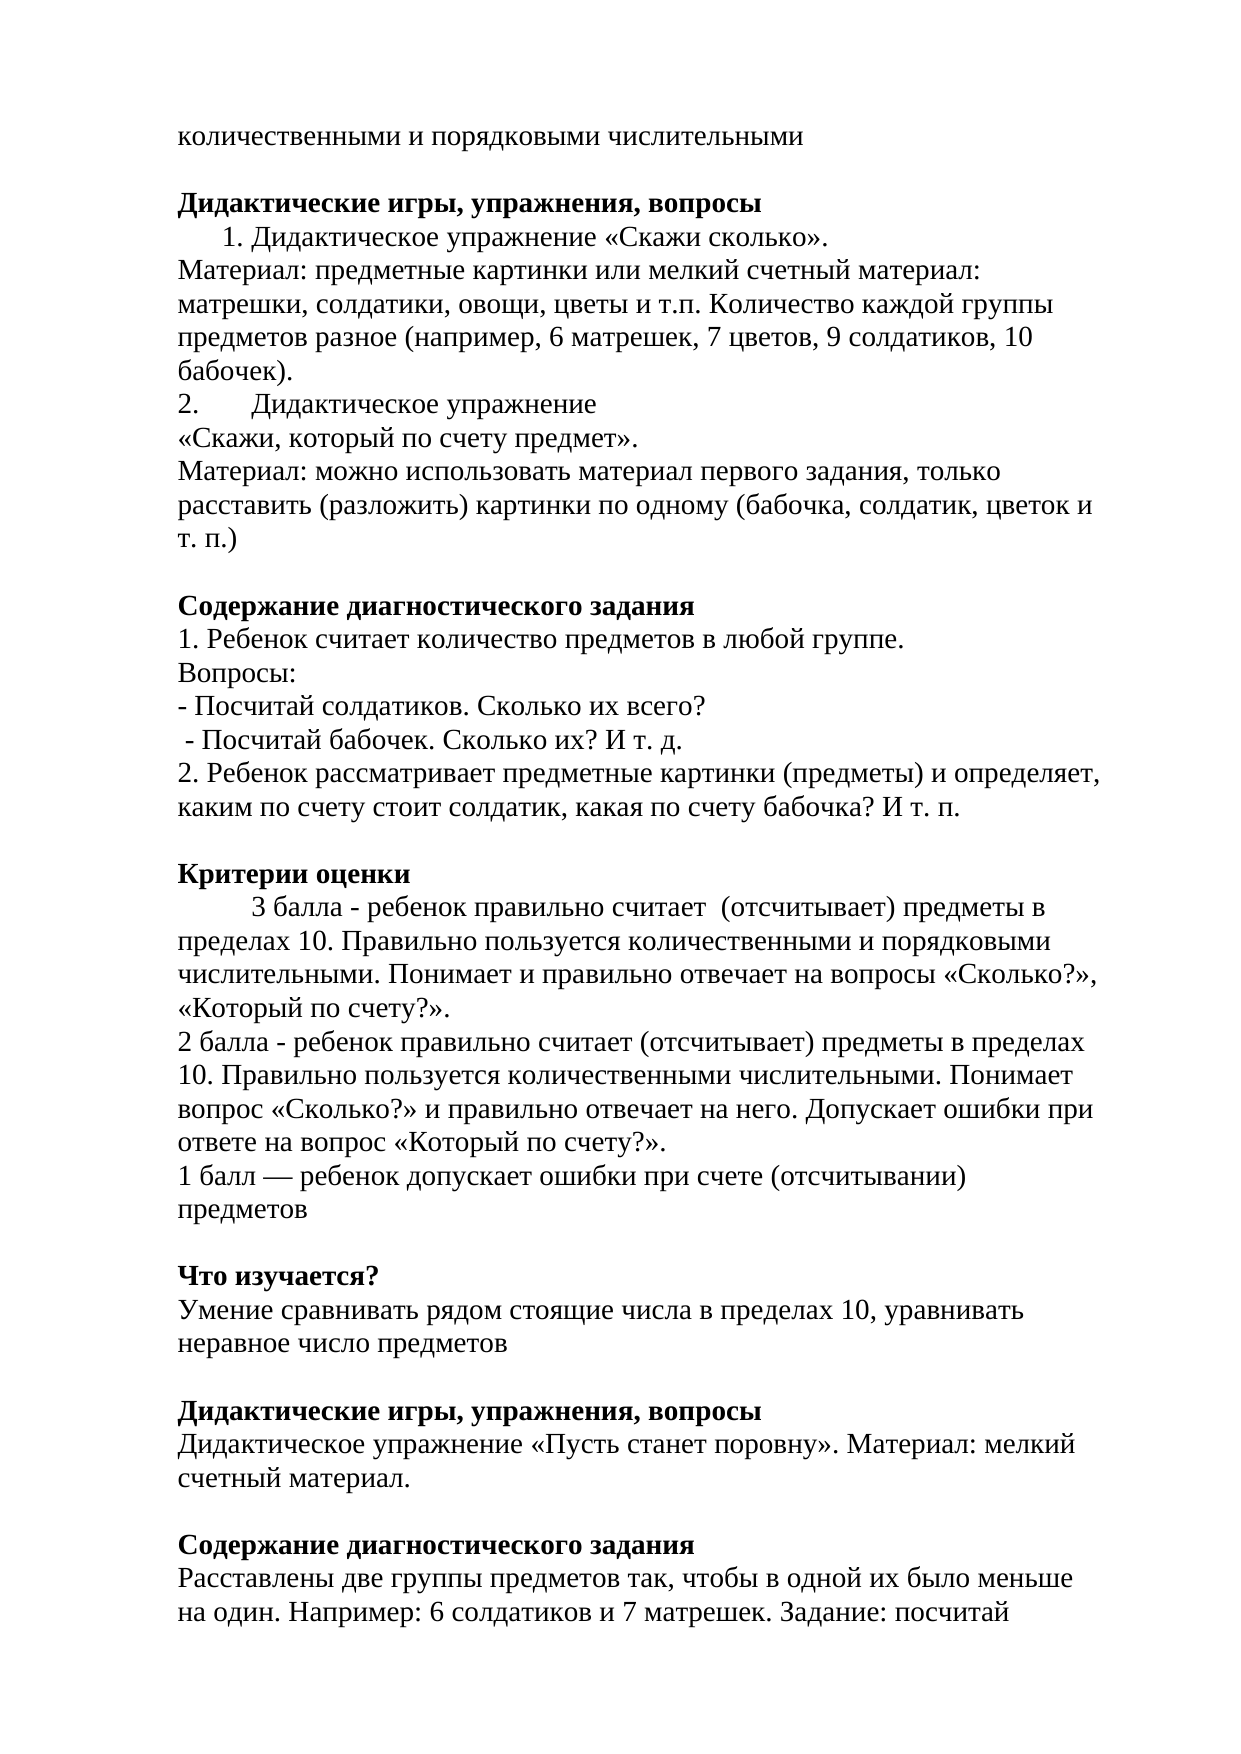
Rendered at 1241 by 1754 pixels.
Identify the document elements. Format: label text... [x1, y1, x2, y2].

text «Скажи, который по счету предмет». [177, 420, 1102, 453]
text Дидактические игры, упражнения, вопросы [177, 1393, 1102, 1426]
text - Посчитай солдатиков. Сколько их всего? [177, 688, 1102, 722]
text 2. Дидактическое упражнение [177, 386, 1102, 420]
text 2. Ребенок рассматривает предметные картинки (предметы) и определяет, каким по счету стоит солдатик, какая по счету бабочка? И т. п. [177, 755, 1102, 822]
text Что изучается? [177, 1258, 1102, 1292]
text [177, 118, 1102, 152]
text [177, 1560, 1102, 1627]
text Содержание диагностического задания [177, 1527, 1102, 1560]
text Критерии оценки [177, 856, 1102, 889]
text 1. Ребенок считает количество предметов в любой группе. [177, 621, 1102, 655]
text 1 балл — ребенок допускает ошибки при счете (отсчитывании) предметов [177, 1158, 1102, 1225]
text Материал: можно использовать материал первого задания, только расставить (разложить) картинки по одному (бабочка, солдатик, цветок и т. п.) [177, 453, 1102, 554]
list Дидактическое упражнение «Скажи сколько». [222, 219, 1102, 252]
text Содержание диагностического задания [177, 588, 1102, 621]
text Дидактическое упражнение «Пусть станет поровну». Материал: мелкий счетный материал. [177, 1426, 1102, 1493]
text - Посчитай бабочек. Сколько их? И т. д. [177, 722, 1102, 755]
text Вопросы: [177, 655, 1102, 688]
text Дидактические игры, упражнения, вопросы [177, 185, 1102, 219]
text Материал: предметные картинки или мелкий счетный материал: матрешки, солдатики, овощи, цветы и т.п. Количество каждой группы предметов разное (например, 6 матрешек, 7 цветов, 9 солдатиков, 10 бабочек). [177, 252, 1102, 386]
text Умение сравнивать рядом стоящие числа в пределах 10, уравнивать неравное число предметов [177, 1292, 1102, 1359]
text 2 балла - ребенок правильно считает (отсчитывает) предметы в пределах 10. Правильно пользуется количественными числительными. Понимает вопрос «Сколько?» и правильно отвечает на него. Допускает ошибки при ответе на вопрос «Который по счету?». [177, 1024, 1102, 1158]
text 3 балла - ребенок правильно считает (отсчитывает) предметы в пределах 10. Правильно пользуется количественными и порядковыми числительными. Понимает и правильно отвечает на вопросы «Сколько?», «Который по счету?». [177, 889, 1102, 1024]
